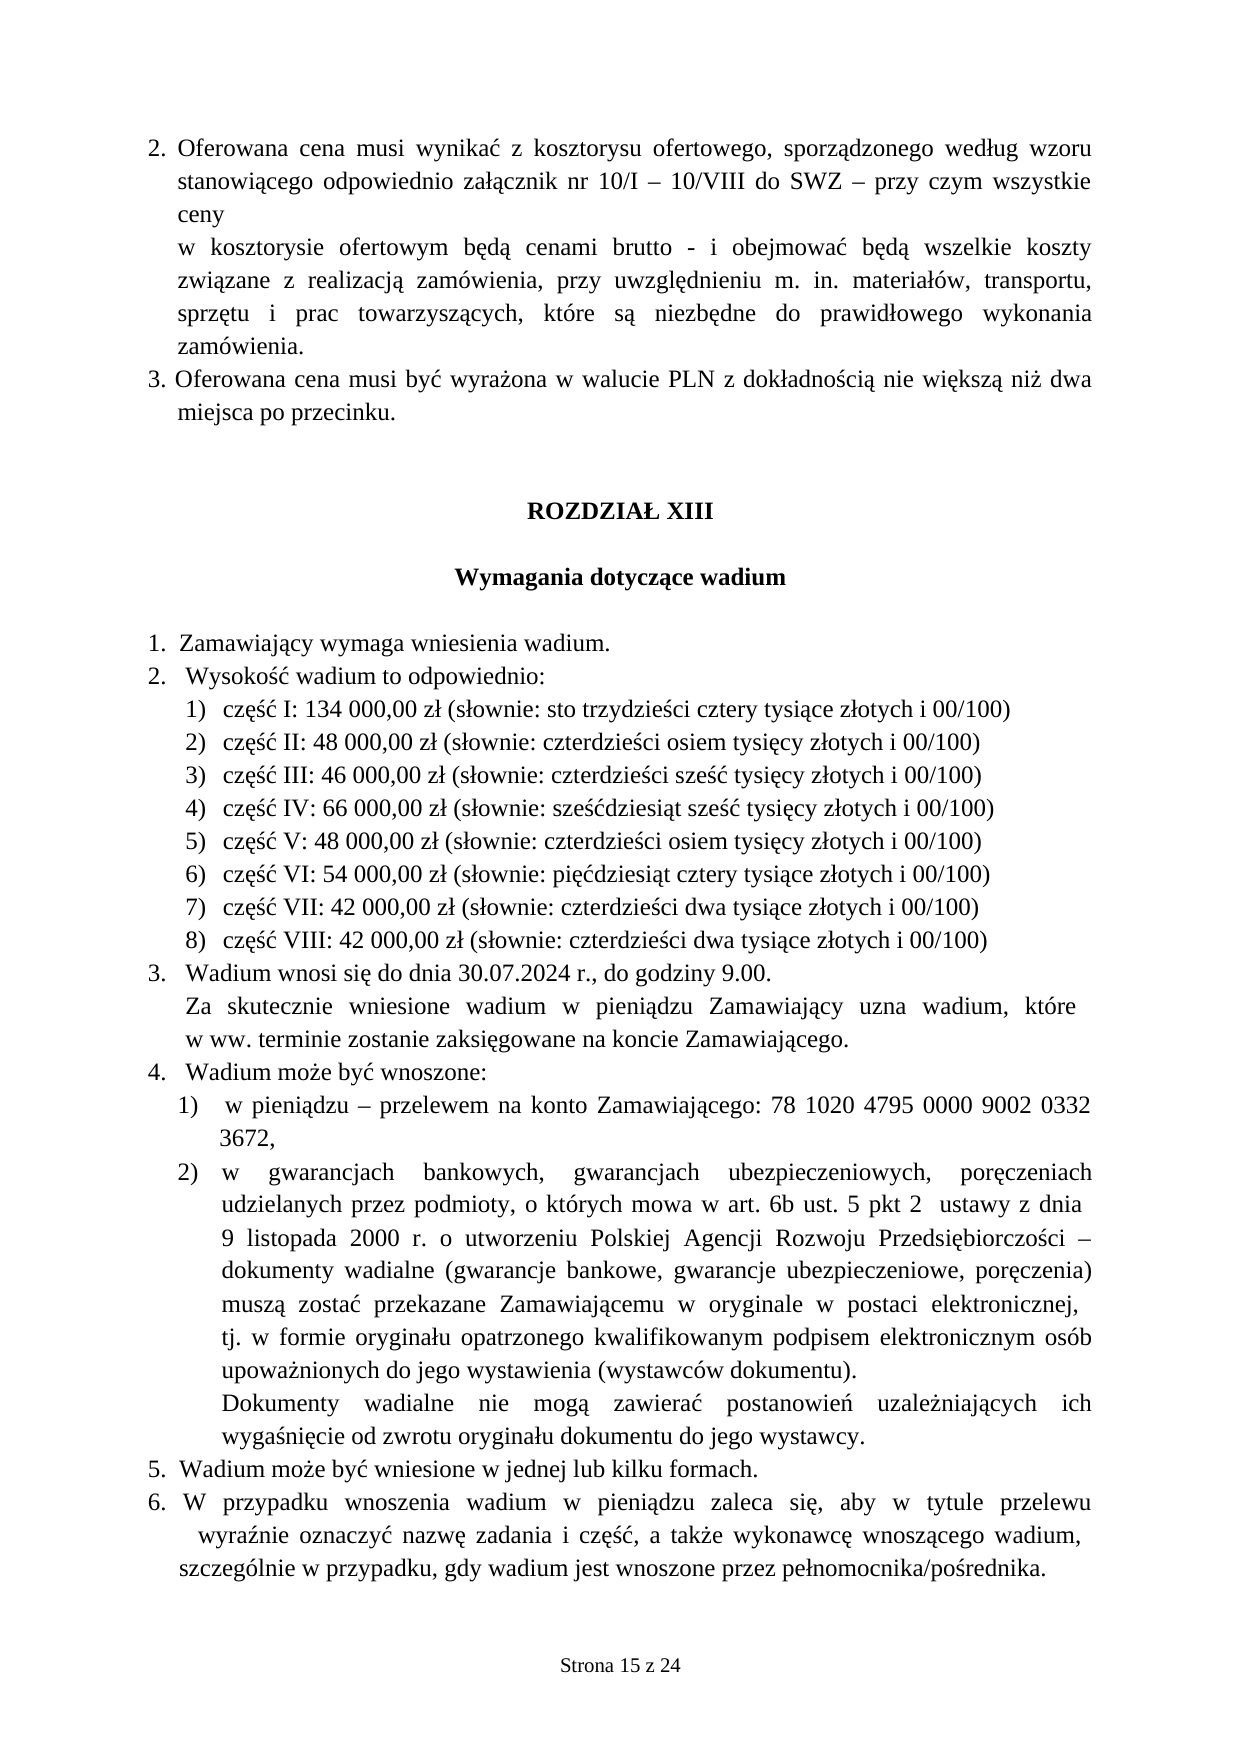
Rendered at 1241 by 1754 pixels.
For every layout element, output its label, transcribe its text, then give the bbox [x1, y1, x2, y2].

list część V: 48 000,00 zł (słownie: czterdzieści osiem tysięcy złotych i 00/100) [185, 826, 1093, 855]
list część VIII: 42 000,00 zł (słownie: czterdzieści dwa tysiące złotych i 00/100) [185, 925, 1093, 954]
text ROZDZIAŁ XIII [148, 496, 1093, 525]
list w gwarancjach bankowych, gwarancjach ubezpieczeniowych, poręczeniach udzielanych przez podmioty, o których mowa w art. 6b ust. 5 pkt 2 ustawy z dnia 9 listopada 2000 r. o utworzeniu Polskiej Agencji Rozwoju Przedsiębiorczości – dokumenty wadialne (gwarancje bankowe, gwarancje ubezpieczeniowe, poręczenia) muszą zostać przekazane Zamawiającemu w oryginale w postaci elektronicznej, tj. w formie oryginału opatrzonego kwalifikowanym podpisem elektronicznym osób upoważnionych do jego wystawienia (wystawców dokumentu). [177, 1157, 1093, 1383]
text Dokumenty wadialne nie mogą zawierać postanowień uzależniających ich wygaśnięcie od zwrotu oryginału dokumentu do jego wystawcy. [221, 1388, 1093, 1449]
list część VII: 42 000,00 zł (słownie: czterdzieści dwa tysiące złotych i 00/100) [185, 892, 1093, 921]
list część I: 134 000,00 zł (słownie: sto trzydzieści cztery tysiące złotych i 00/100) [185, 694, 1093, 723]
text 1. Zamawiający wymaga wniesienia wadium. [148, 628, 1093, 657]
list Oferowana cena musi wynikać z kosztorysu ofertowego, sporządzonego według wzoru stanowiącego odpowiednio załącznik nr 10/I – 10/VIII do SWZ – przy czym wszystkie ceny w kosztorysie ofertowym będą cenami brutto - i obejmować będą wszelkie koszty związane z realizacją zamówienia, przy uwzględnieniu m. in. materiałów, transportu, sprzętu i prac towarzyszących, które są niezbędne do prawidłowego wykonania zamówienia. [148, 133, 1093, 360]
text Wymagania dotyczące wadium [148, 562, 1093, 591]
text 4. Wadium może być wnoszone: [148, 1057, 1093, 1086]
text 2. Wysokość wadium to odpowiednio: [148, 661, 1093, 690]
list część IV: 66 000,00 zł (słownie: sześćdziesiąt sześć tysięcy złotych i 00/100) [185, 793, 1093, 822]
text 3. Oferowana cena musi być wyrażona w walucie PLN z dokładnością nie większą niż dwa miejsca po przecinku. [148, 364, 1093, 426]
text Za skutecznie wniesione wadium w pieniądzu Zamawiający uzna wadium, które w ww. terminie zostanie zaksięgowane na koncie Zamawiającego. [185, 991, 1093, 1053]
text 3. Wadium wnosi się do dnia 30.07.2024 r., do godziny 9.00. [148, 958, 1093, 987]
text 5. Wadium może być wniesione w jednej lub kilku formach. [148, 1454, 1093, 1482]
text 6. W przypadku wnoszenia wadium w pieniądzu zaleca się, aby w tytule przelewu wyraźnie oznaczyć nazwę zadania i część, a także wykonawcę wnoszącego wadium, szczególnie w przypadku, gdy wadium jest wnoszone przez pełnomocnika/pośrednika. [148, 1487, 1093, 1582]
list część II: 48 000,00 zł (słownie: czterdzieści osiem tysięcy złotych i 00/100) [185, 727, 1093, 756]
list w pieniądzu – przelewem na konto Zamawiającego: 78 1020 4795 0000 9002 0332 3672, [177, 1091, 1093, 1152]
list część III: 46 000,00 zł (słownie: czterdzieści sześć tysięcy złotych i 00/100) [185, 760, 1093, 789]
list część VI: 54 000,00 zł (słownie: pięćdziesiąt cztery tysiące złotych i 00/100) [185, 859, 1093, 888]
